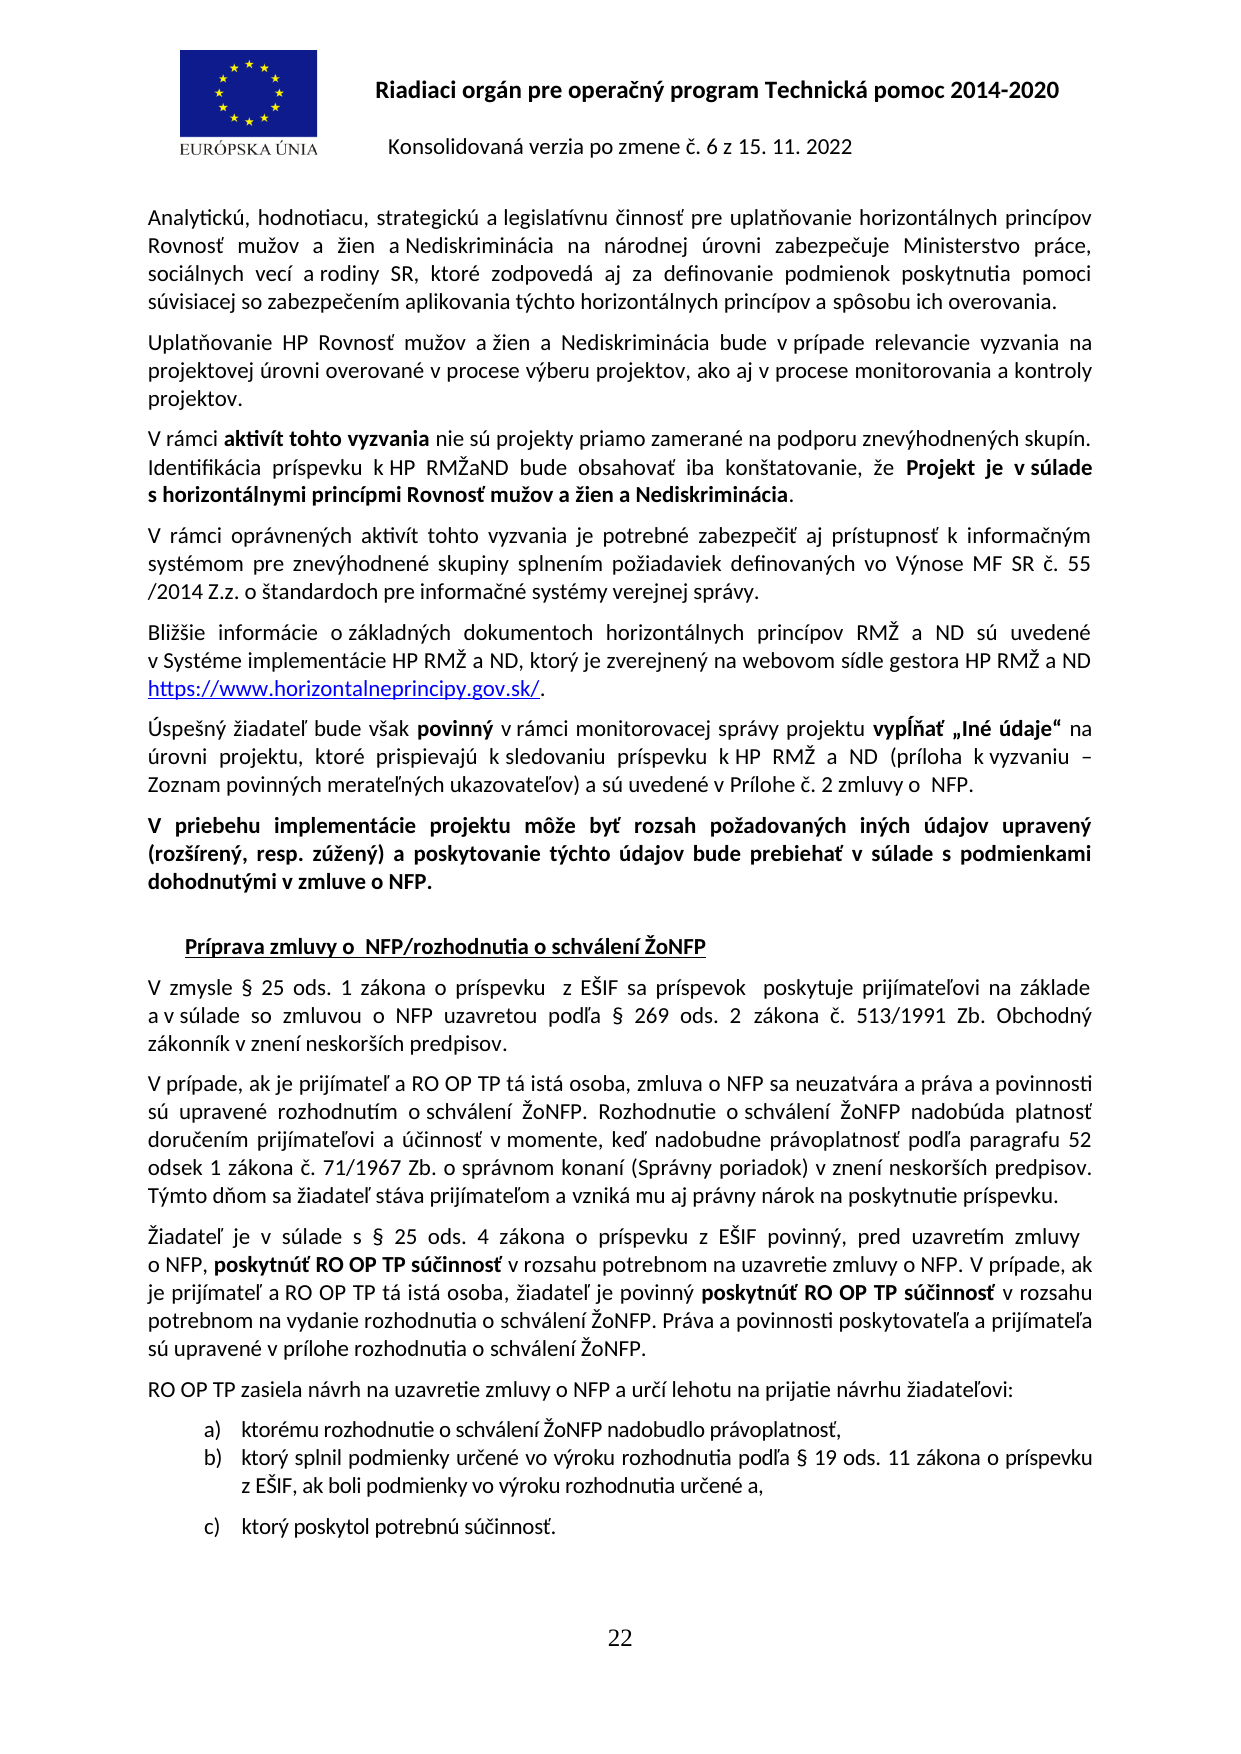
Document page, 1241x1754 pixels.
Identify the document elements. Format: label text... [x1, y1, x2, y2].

text RO OP TP zasiela návrh na uzavretie zmluvy o NFP a určí lehotu na prijatie návrhu žiadateľovi: [148, 1375, 1093, 1403]
text V zmysle § 25 ods. 1 zákona o príspevku z EŠIF sa príspevok poskytuje prijímateľovi na základe a v súlade so zmluvou o NFP uzavretou podľa § 269 ods. 2 zákona č. 513/1991 Zb. Obchodný zákonník v znení neskorších predpisov. [148, 973, 1093, 1057]
list ktorý poskytol potrebnú súčinnosť. [204, 1512, 1093, 1540]
text V priebehu implementácie projektu môže byť rozsah požadovaných iných údajov upravený (rozšírený, resp. zúžený) a poskytovanie týchto údajov bude prebiehať v súlade s podmienkami dohodnutými v zmluve o NFP. [148, 811, 1093, 895]
list ktorý splnil podmienky určené vo výroku rozhodnutia podľa § 19 ods. 11 zákona o príspevku z EŠIF, ak boli podmienky vo výroku rozhodnutia určené a, [204, 1443, 1093, 1499]
text V rámci oprávnených aktivít tohto vyzvania je potrebné zabezpečiť aj prístupnosť k informačným systémom pre znevýhodnené skupiny splnením požiadaviek definovaných vo Výnose MF SR č. 55 /2014 Z.z. o štandardoch pre informačné systémy verejnej správy. [148, 521, 1093, 605]
text Žiadateľ je v súlade s § 25 ods. 4 zákona o príspevku z EŠIF povinný, pred uzavretím zmluvy o NFP, poskytnúť RO OP TP súčinnosť v rozsahu potrebnom na uzavretie zmluvy o NFP. V prípade, ak je prijímateľ a RO OP TP tá istá osoba, žiadateľ je povinný poskytnúť RO OP TP súčinnosť v rozsahu potrebnom na vydanie rozhodnutia o schválení ŽoNFP. Práva a povinnosti poskytovateľa a prijímateľa sú upravené v prílohe rozhodnutia o schválení ŽoNFP. [148, 1222, 1093, 1362]
text V prípade, ak je prijímateľ a RO OP TP tá istá osoba, zmluva o NFP sa neuzatvára a práva a povinnosti sú upravené rozhodnutím o schválení ŽoNFP. Rozhodnutie o schválení ŽoNFP nadobúda platnosť doručením prijímateľovi a účinnosť v momente, keď nadobudne právoplatnosť podľa paragrafu 52 odsek 1 zákona č. 71/1967 Zb. o správnom konaní (Správny poriadok) v znení neskorších predpisov. Týmto dňom sa žiadateľ stáva prijímateľom a vzniká mu aj právny nárok na poskytnutie príspevku. [148, 1069, 1093, 1209]
text Bližšie informácie o základných dokumentoch horizontálnych princípov RMŽ a ND sú uvedené v Systéme implementácie HP RMŽ a ND, ktorý je zverejnený na webovom sídle gestora HP RMŽ a ND https://www.horizontalneprincipy.gov.sk/. [148, 618, 1093, 702]
text Uplatňovanie HP Rovnosť mužov a žien a Nediskriminácia bude v prípade relevancie vyzvania na projektovej úrovni overované v procese výberu projektov, ako aj v procese monitorovania a kontroly projektov. [148, 328, 1093, 412]
text Príprava zmluvy o NFP/rozhodnutia o schválení ŽoNFP [148, 932, 1093, 960]
text Úspešný žiadateľ bude však povinný v rámci monitorovacej správy projektu vypĺňať „Iné údaje“ na úrovni projektu, ktoré prispievajú k sledovaniu príspevku k HP RMŽ a ND (príloha k vyzvaniu – Zoznam povinných merateľných ukazovateľov) a sú uvedené v Prílohe č. 2 zmluvy o NFP. [148, 714, 1093, 798]
text V rámci aktivít tohto vyzvania nie sú projekty priamo zamerané na podporu znevýhodnených skupín. Identifikácia príspevku k HP RMŽaND bude obsahovať iba konštatovanie, že Projekt je v súlade s horizontálnymi princípmi Rovnosť mužov a žien a Nediskriminácia. [148, 424, 1093, 509]
list ktorému rozhodnutie o schválení ŽoNFP nadobudlo právoplatnosť, [204, 1415, 1093, 1443]
picture [179, 50, 318, 155]
text Analytickú, hodnotiacu, strategickú a legislatívnu činnosť pre uplatňovanie horizontálnych princípov Rovnosť mužov a žien a Nediskriminácia na národnej úrovni zabezpečuje Ministerstvo práce, sociálnych vecí a rodiny SR, ktoré zodpovedá aj za definovanie podmienok poskytnutia pomoci súvisiacej so zabezpečením aplikovania týchto horizontálnych princípov a spôsobu ich overovania. [148, 203, 1093, 316]
